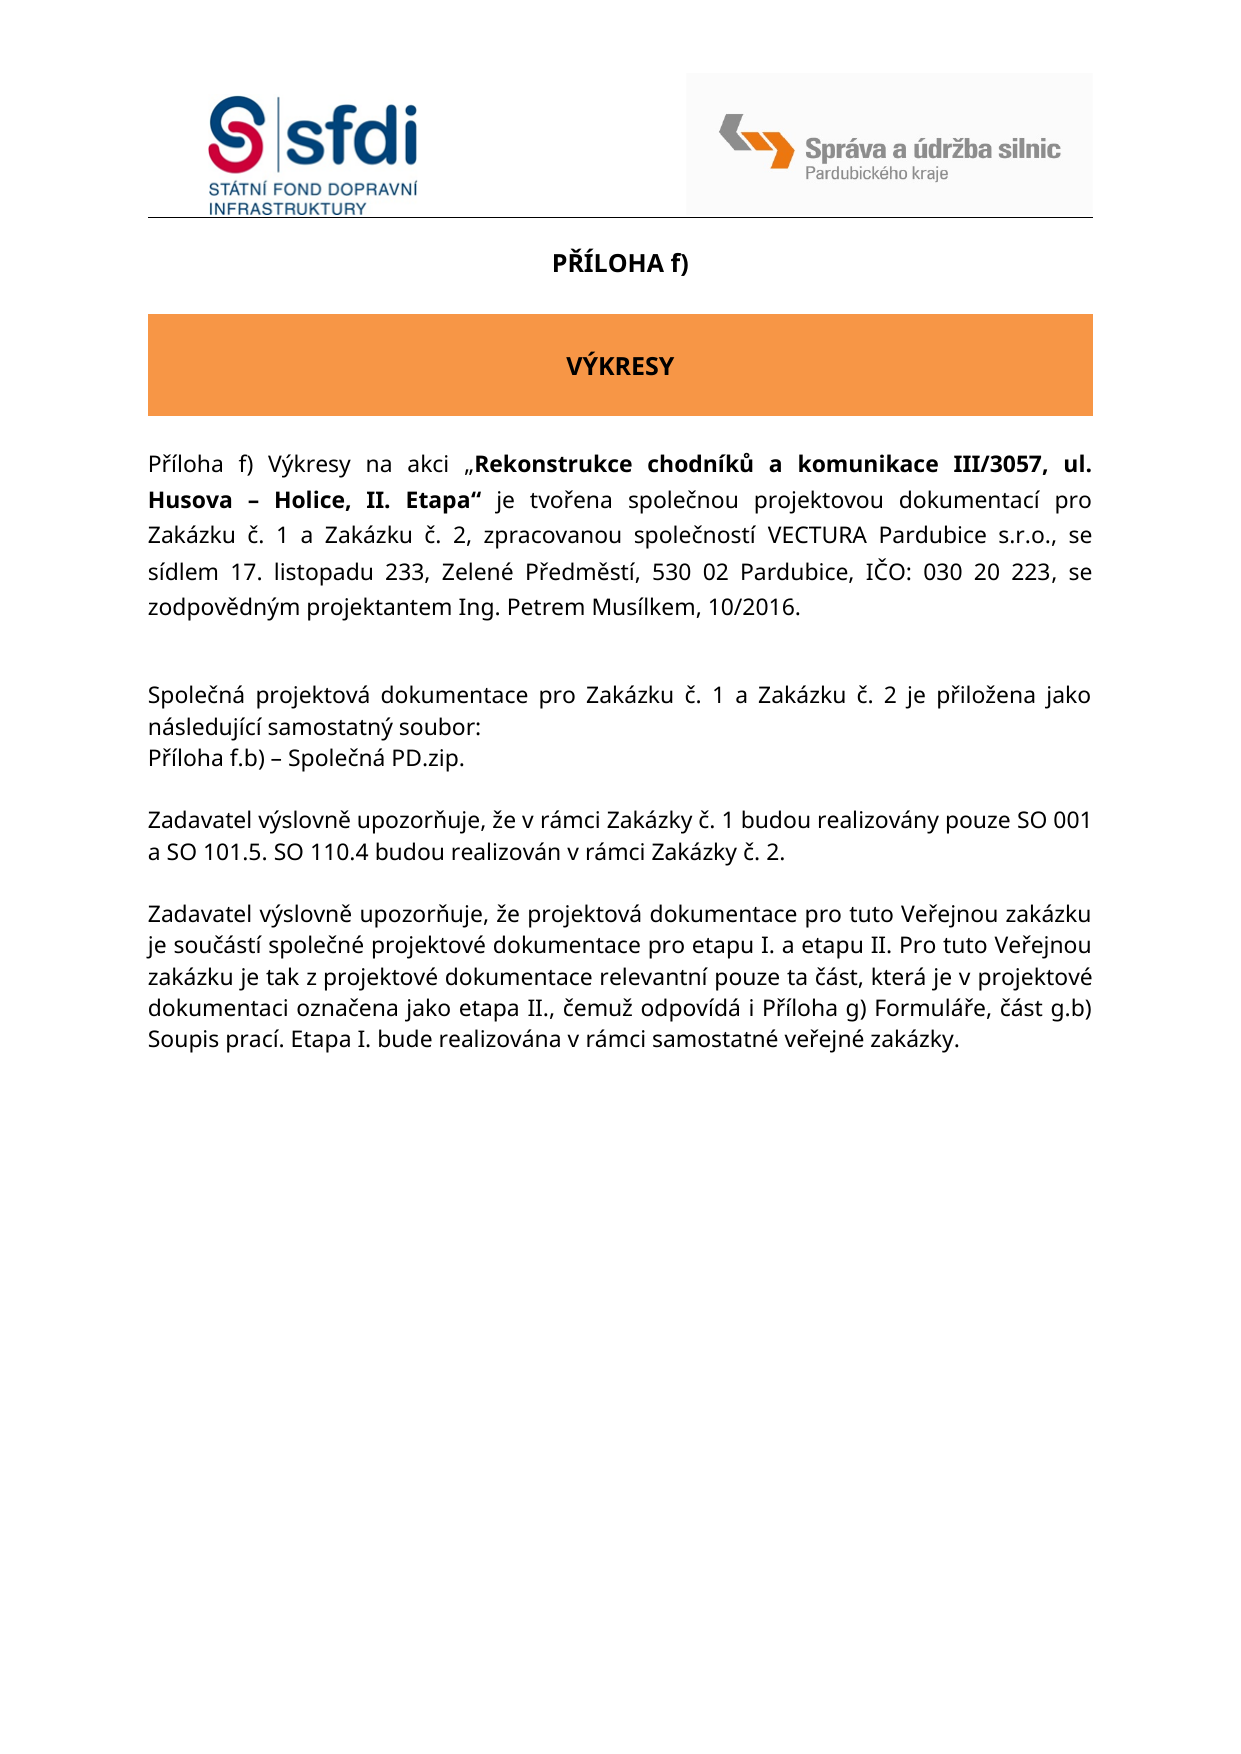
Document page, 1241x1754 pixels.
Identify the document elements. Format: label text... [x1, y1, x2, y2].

text Výkresy [148, 348, 1093, 382]
text Zadavatel výslovně upozorňuje, že projektová dokumentace pro tuto Veřejnou zakázku je součástí společné projektové dokumentace pro etapu I. a etapu II. Pro tuto Veřejnou zakázku je tak z projektové dokumentace relevantní pouze ta část, která je v projektové dokumentaci označena jako etapa II., čemuž odpovídá i Příloha g) Formuláře, část g.b) Soupis prací. Etapa I. bude realizována v rámci samostatné veřejné zakázky. [148, 898, 1093, 1054]
picture [208, 94, 418, 215]
text Příloha f.b) – Společná PD.zip. [148, 742, 1093, 773]
picture [686, 73, 1093, 215]
text Zadavatel výslovně upozorňuje, že v rámci Zakázky č. 1 budou realizovány pouze SO 001 a SO 101.5. SO 110.4 budou realizován v rámci Zakázky č. 2. [148, 804, 1093, 867]
text PŘÍLOHA f) [148, 246, 1093, 280]
text Společná projektová dokumentace pro Zakázku č. 1 a Zakázku č. 2 je přiložena jako následující samostatný soubor: [148, 679, 1093, 742]
text Příloha f) Výkresy na akci „Rekonstrukce chodníků a komunikace III/3057, ul. Husova – Holice, II. Etapa“ je tvořena společnou projektovou dokumentací pro Zakázku č. 1 a Zakázku č. 2, zpracovanou společností VECTURA Pardubice s.r.o., se sídlem 17. listopadu 233, Zelené Předměstí, 530 02 Pardubice, IČO: 030 20 223, se zodpovědným projektantem Ing. Petrem Musílkem, 10/2016. [148, 448, 1093, 623]
